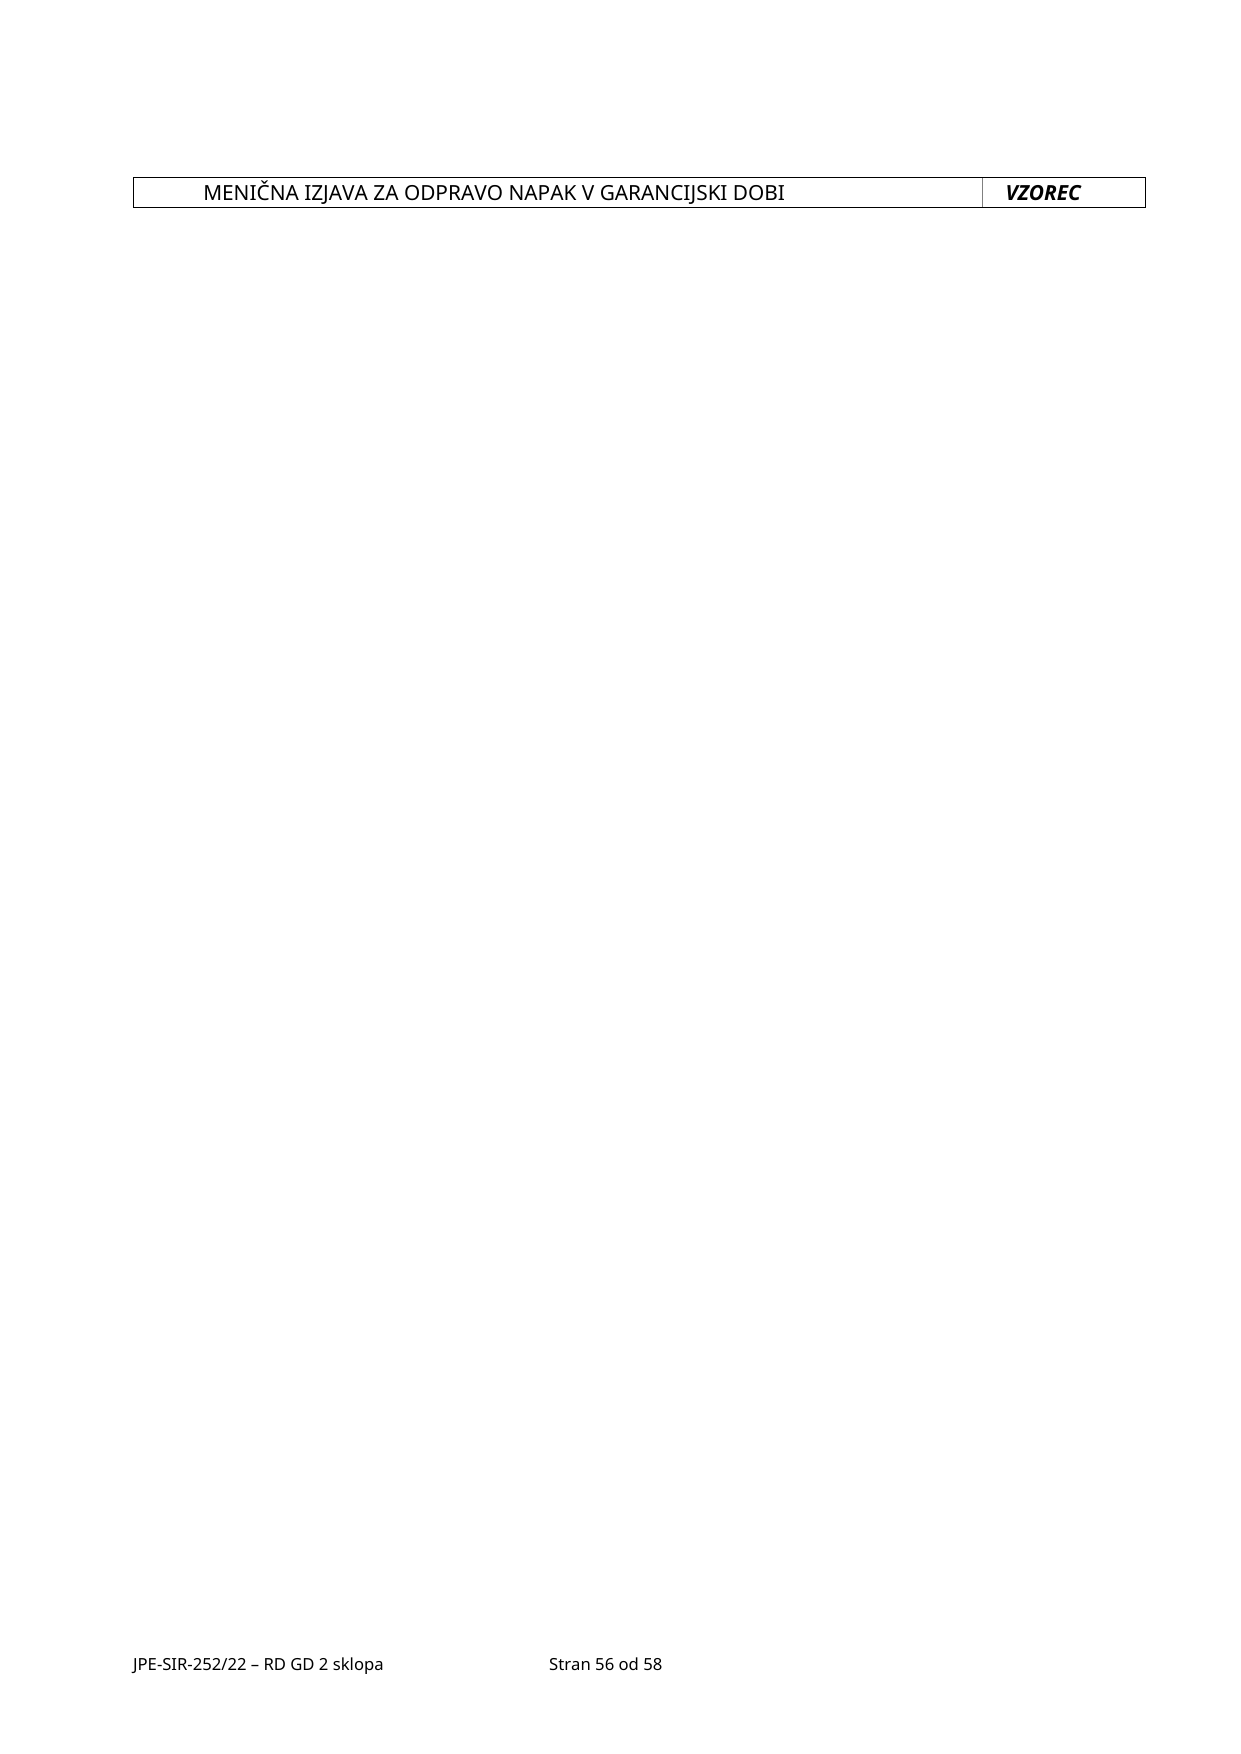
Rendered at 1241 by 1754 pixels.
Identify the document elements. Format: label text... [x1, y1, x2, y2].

table_header MENIČNA IZJAVA ZA ODPRAVO NAPAK V GARANCIJSKI DOBI [196, 178, 982, 207]
table_header [134, 178, 196, 207]
table_header VZOREC [983, 178, 1088, 207]
table_header [1088, 178, 1145, 207]
